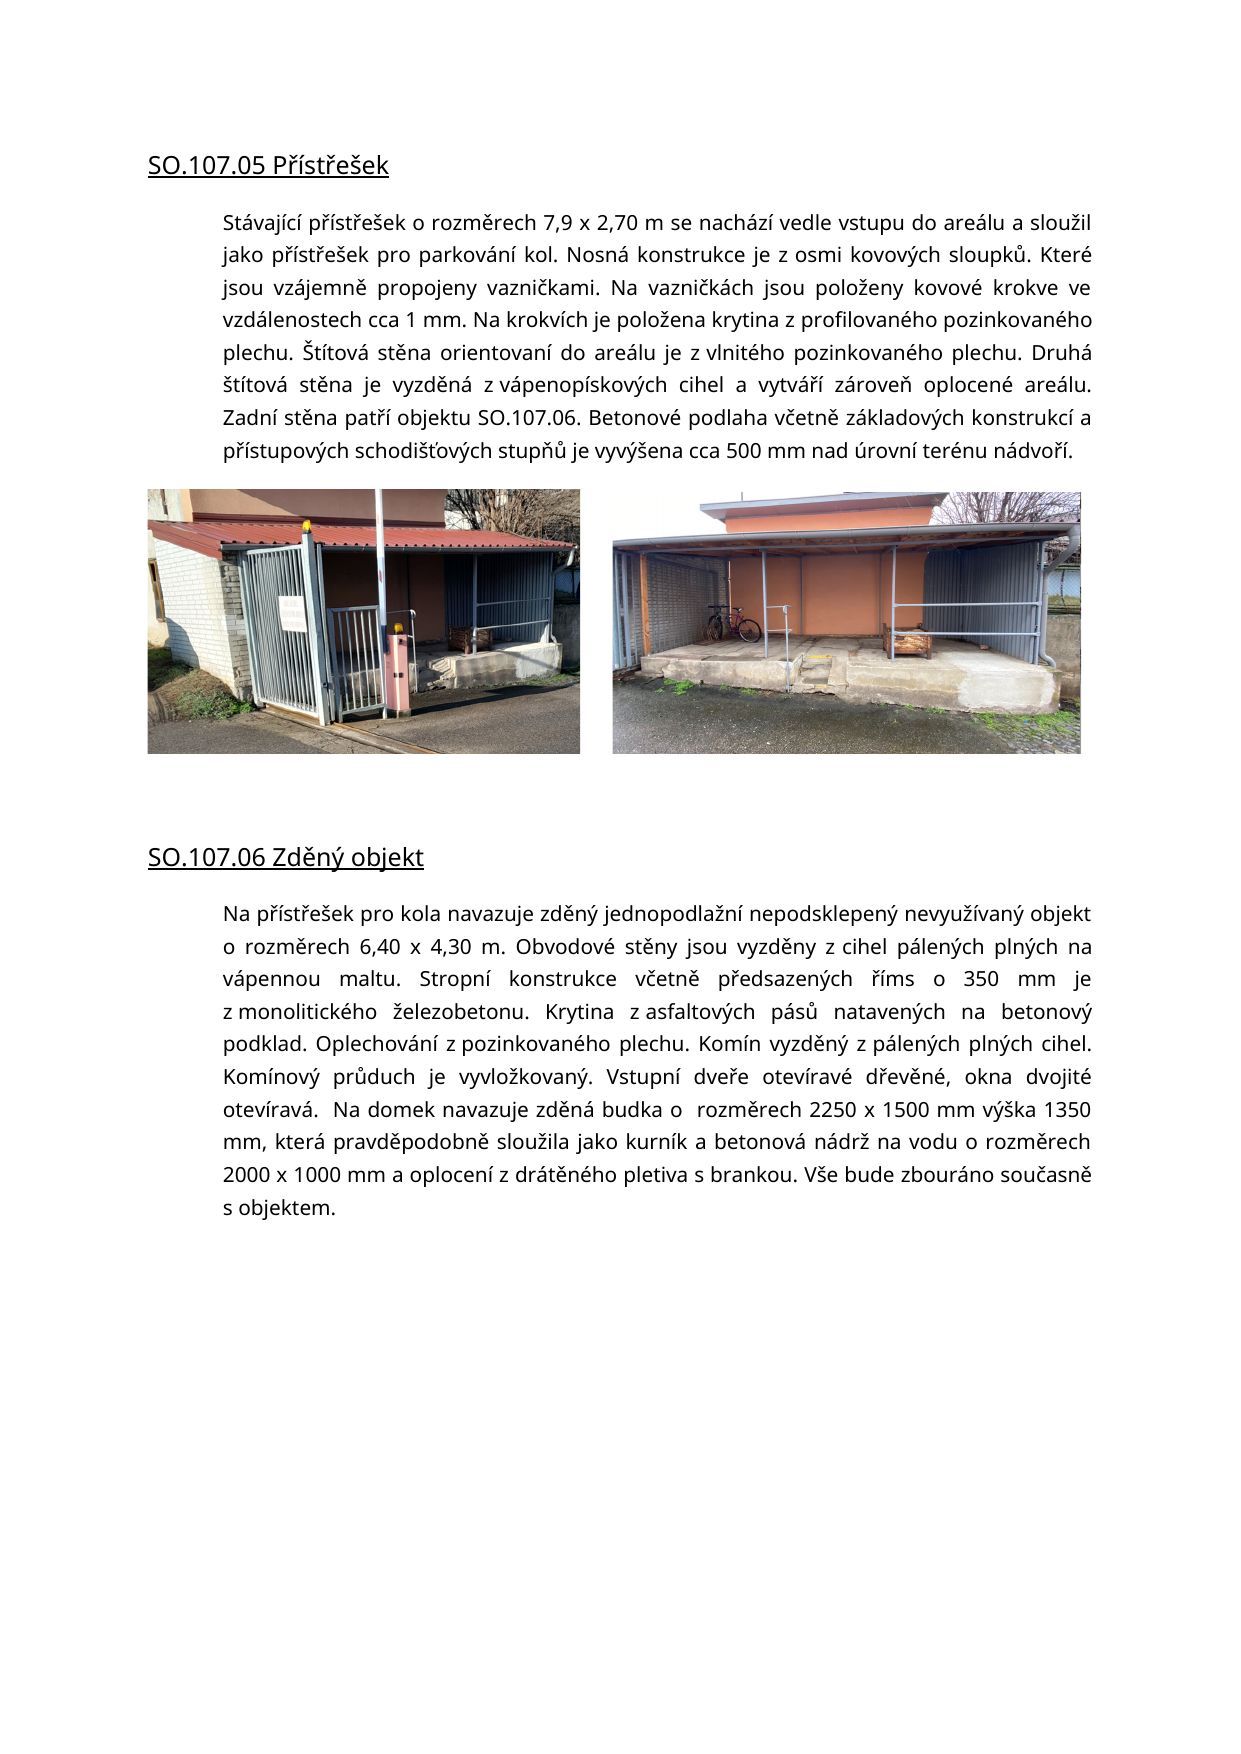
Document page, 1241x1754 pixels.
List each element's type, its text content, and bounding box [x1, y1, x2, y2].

picture [147, 489, 581, 754]
text Na přístřešek pro kola navazuje zděný jednopodlažní nepodsklepený nevyužívaný objekt o rozměrech 6,40 x 4,30 m. Obvodové stěny jsou vyzděny z cihel pálených plných na vápennou maltu. Stropní konstrukce včetně předsazených říms o 350 mm je z monolitického železobetonu. Krytina z asfaltových pásů natavených na betonový podklad. Oplechování z pozinkovaného plechu. Komín vyzděný z pálených plných cihel. Komínový průduch je vyvložkovaný. Vstupní dveře otevíravé dřevěné, okna dvojité otevíravá. Na domek navazuje zděná budka o rozměrech 2250 x 1500 mm výška 1350 mm, která pravděpodobně sloužila jako kurník a betonová nádrž na vodu o rozměrech 2000 x 1000 mm a oplocení z drátěného pletiva s brankou. Vše bude zbouráno současně s objektem. [223, 899, 1093, 1221]
text Stávající přístřešek o rozměrech 7,9 x 2,70 m se nachází vedle vstupu do areálu a sloužil jako přístřešek pro parkování kol. Nosná konstrukce je z osmi kovových sloupků. Které jsou vzájemně propojeny vazničkami. Na vazničkách jsou položeny kovové krokve ve vzdálenostech cca 1 mm. Na krokvích je položena krytina z profilovaného pozinkovaného plechu. Štítová stěna orientovaní do areálu je z vlnitého pozinkovaného plechu. Druhá štítová stěna je vyzděná z vápenopískových cihel a vytváří zároveň oplocené areálu. Zadní stěna patří objektu SO.107.06. Betonové podlaha včetně základových konstrukcí a přístupových schodišťových stupňů je vyvýšena cca 500 mm nad úrovní terénu nádvoří. [223, 208, 1093, 464]
picture [612, 492, 1082, 754]
text SO.107.06 Zděný objekt [148, 839, 1093, 873]
text SO.107.05 Přístřešek [148, 148, 1093, 182]
